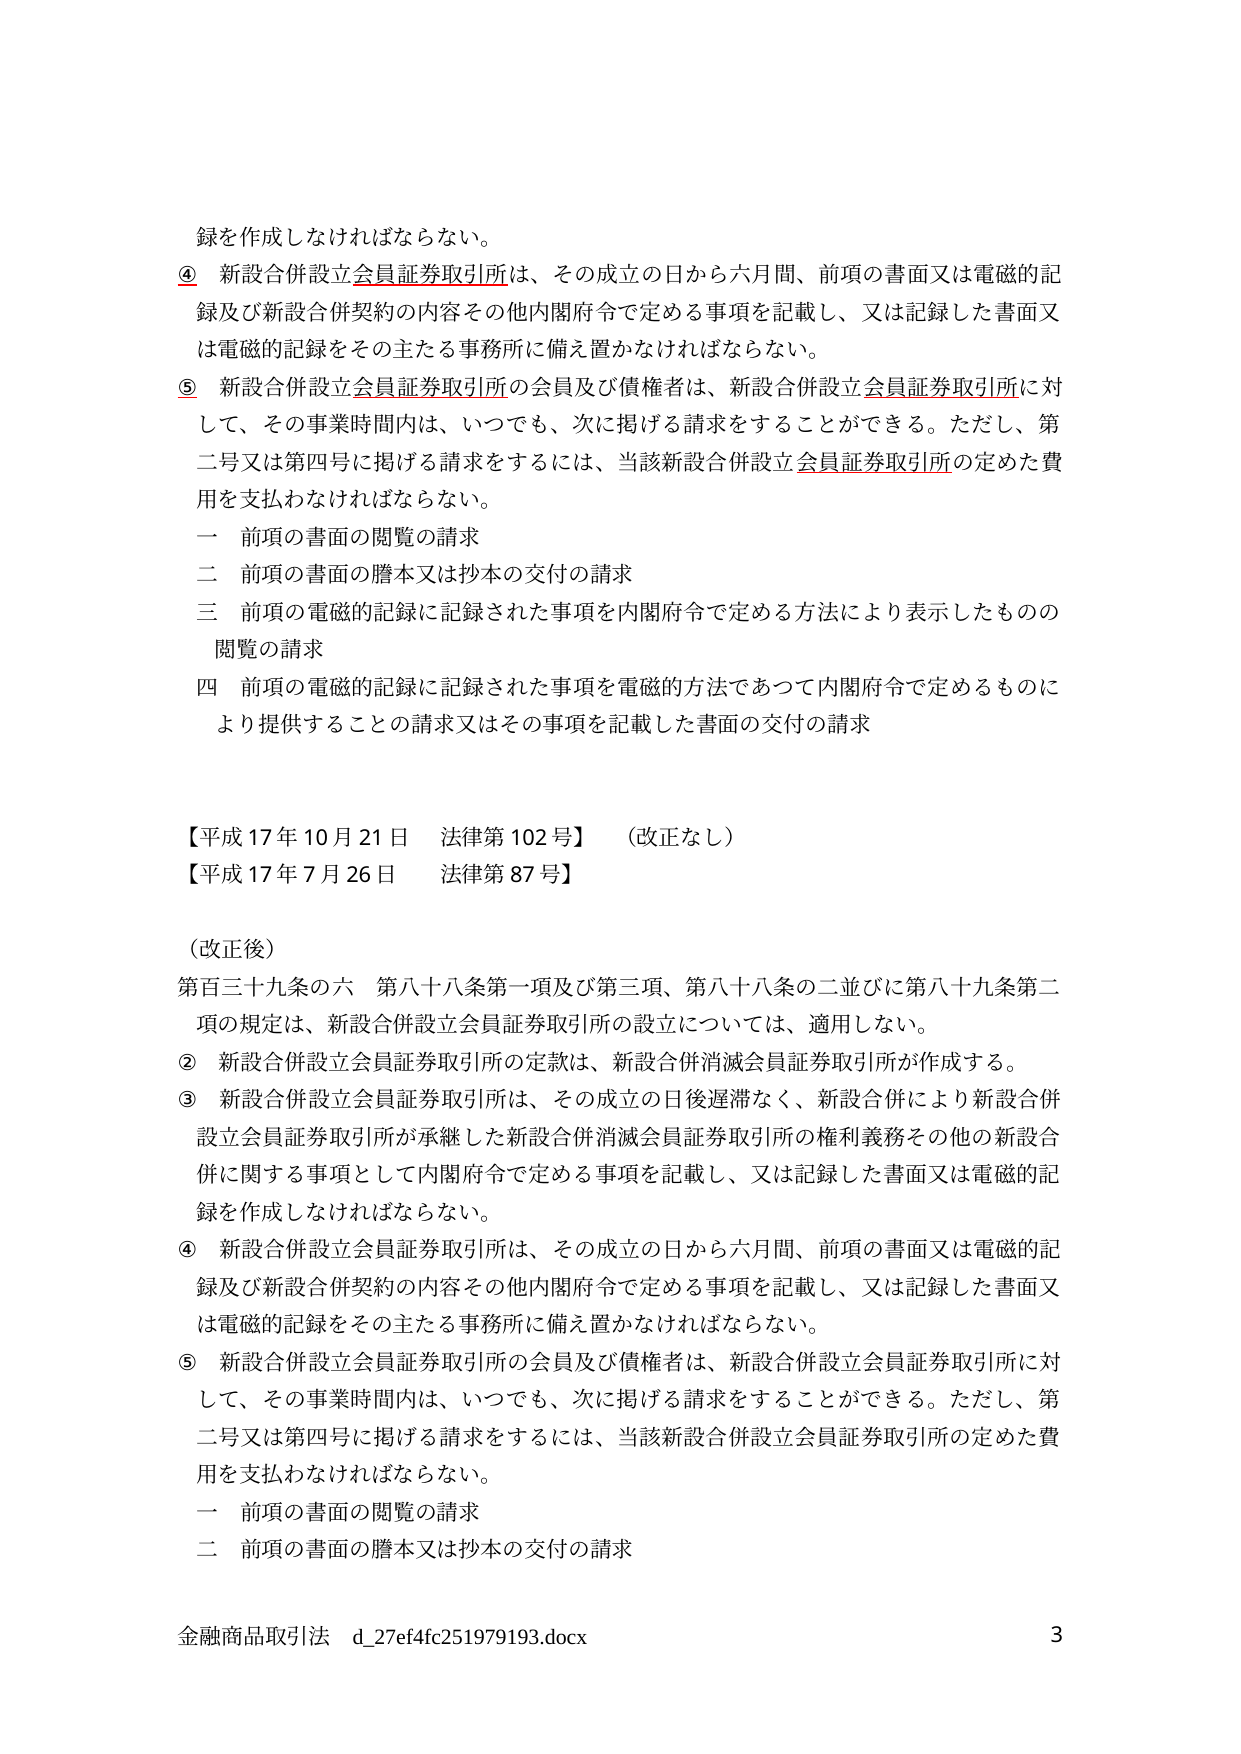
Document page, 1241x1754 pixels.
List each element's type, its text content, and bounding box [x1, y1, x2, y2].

text ④ 新設合併設立会員証券取引所は、その成立の日から六月間、前項の書面又は電磁的記録及び新設合併契約の内容その他内閣府令で定める事項を記載し、又は記録した書面又は電磁的記録をその主たる事務所に備え置かなければならない。 [177, 1229, 1063, 1342]
text 二 前項の書面の謄本又は抄本の交付の請求 [196, 1529, 1063, 1567]
text ② 新設合併設立会員証券取引所の定款は、新設合併消滅会員証券取引所が作成する。 [177, 1042, 1063, 1079]
text ⑤ 新設合併設立会員証券取引所の会員及び債権者は、新設合併設立会員証券取引所に対して、その事業時間内は、いつでも、次に掲げる請求をすることができる。ただし、第二号又は第四号に掲げる請求をするには、当該新設合併設立会員証券取引所の定めた費用を支払わなければならない。 [177, 1342, 1063, 1492]
text 【平成17年7月26日 法律第87号】 [177, 854, 1063, 892]
text 【平成17年10月21日 法律第102号】 （改正なし） [177, 817, 1063, 854]
text 四 前項の電磁的記録に記録された事項を電磁的方法であつて内閣府令で定めるものにより提供することの請求又はその事項を記載した書面の交付の請求 [196, 667, 1063, 742]
text 一 前項の書面の閲覧の請求 [196, 517, 1063, 554]
text ⑤ 新設合併設立会員証券取引所の会員及び債権者は、新設合併設立会員証券取引所に対して、その事業時間内は、いつでも、次に掲げる請求をすることができる。ただし、第二号又は第四号に掲げる請求をするには、当該新設合併設立会員証券取引所の定めた費用を支払わなければならない。 [177, 367, 1063, 517]
text ③ 新設合併設立会員証券取引所は、その成立の日後遅滞なく、新設合併により新設合併設立会員証券取引所が承継した新設合併消滅会員証券取引所の権利義務その他の新設合併に関する事項として内閣府令で定める事項を記載し、又は記録した書面又は電磁的記録を作成しなければならない。 [177, 1079, 1063, 1229]
text 一 前項の書面の閲覧の請求 [196, 1492, 1063, 1529]
text 三 前項の電磁的記録に記録された事項を内閣府令で定める方法により表示したものの閲覧の請求 [196, 592, 1063, 667]
text ④ 新設合併設立会員証券取引所は、その成立の日から六月間、前項の書面又は電磁的記録及び新設合併契約の内容その他内閣府令で定める事項を記載し、又は記録した書面又は電磁的記録をその主たる事務所に備え置かなければならない。 [177, 254, 1063, 367]
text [177, 217, 1063, 254]
text （改正後） [177, 929, 1063, 967]
text 二 前項の書面の謄本又は抄本の交付の請求 [196, 554, 1063, 592]
text 第百三十九条の六 第八十八条第一項及び第三項、第八十八条の二並びに第八十九条第二項の規定は、新設合併設立会員証券取引所の設立については、適用しない。 [177, 967, 1063, 1042]
